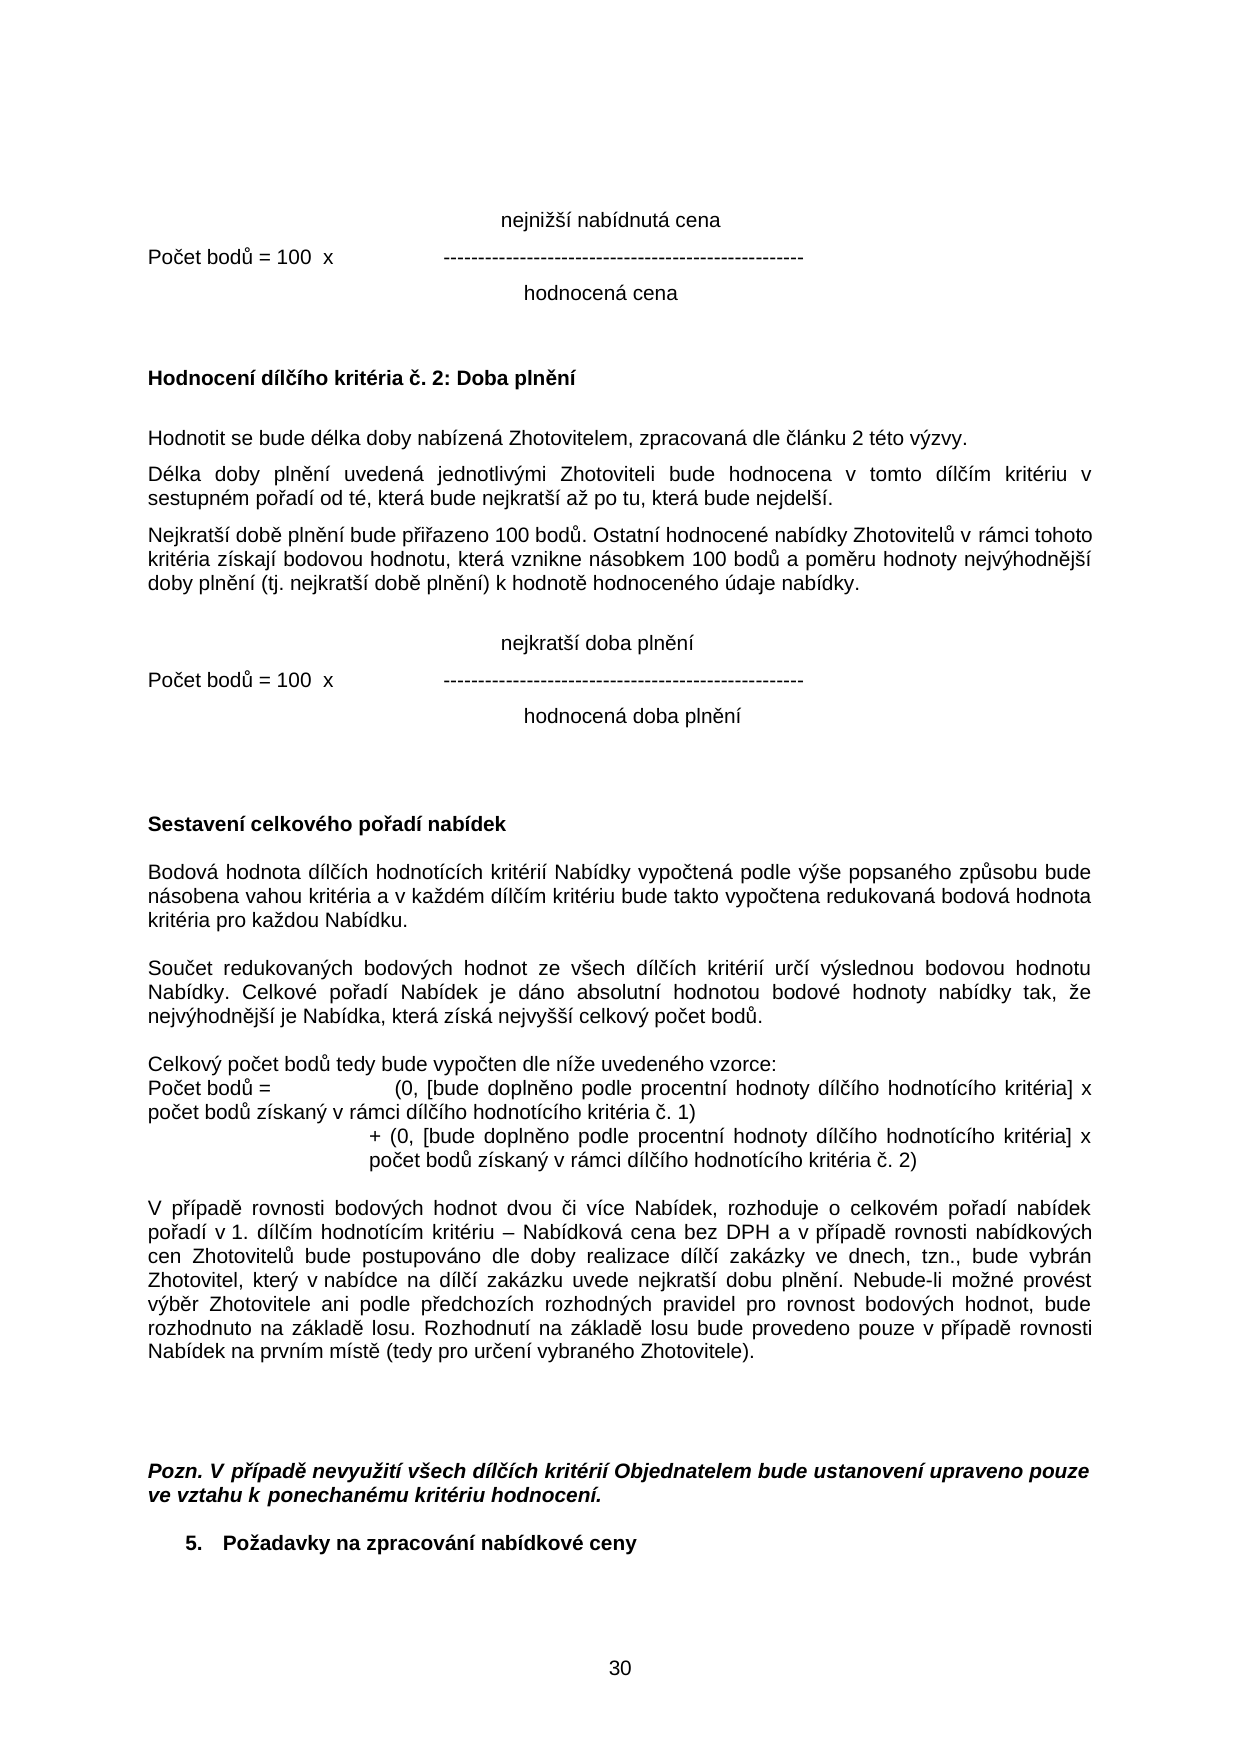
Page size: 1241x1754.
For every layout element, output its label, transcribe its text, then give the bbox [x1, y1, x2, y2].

text Hodnocení dílčího kritéria č. 2: Doba plnění [148, 365, 1093, 389]
text Pozn. V případě nevyužití všech dílčích kritérií Objednatelem bude ustanovení upraveno pouze ve vztahu k ponechanému kritériu hodnocení. [148, 1459, 1093, 1507]
text Bodová hodnota dílčích hodnotících kritérií Nabídky vypočtená podle výše popsaného způsobu bude násobena vahou kritéria a v každém dílčím kritériu bude takto vypočtena redukovaná bodová hodnota kritéria pro každou Nabídku. [148, 860, 1093, 932]
text nejkratší doba plnění [148, 631, 1093, 655]
text Délka doby plnění uvedená jednotlivými Zhotoviteli bude hodnocena v tomto dílčím kritériu v sestupném pořadí od té, která bude nejkratší až po tu, která bude nejdelší. [148, 462, 1093, 510]
text + (0, [bude doplněno podle procentní hodnoty dílčího hodnotícího kritéria] x počet bodů získaný v rámci dílčího hodnotícího kritéria č. 2) [369, 1124, 1093, 1172]
text hodnocená doba plnění [148, 704, 1093, 728]
text Sestavení celkového pořadí nabídek [148, 812, 1093, 836]
text Součet redukovaných bodových hodnot ze všech dílčích kritérií určí výslednou bodovou hodnotu Nabídky. Celkové pořadí Nabídek je dáno absolutní hodnotou bodové hodnoty nabídky tak, že nejvýhodnější je Nabídka, která získá nejvyšší celkový počet bodů. [148, 956, 1093, 1028]
text V případě rovnosti bodových hodnot dvou či více Nabídek, rozhoduje o celkovém pořadí nabídek pořadí v 1. dílčím hodnotícím kritériu – Nabídková cena bez DPH a v případě rovnosti nabídkových cen Zhotovitelů bude postupováno dle doby realizace dílčí zakázky ve dnech, tzn., bude vybrán Zhotovitel, který v nabídce na dílčí zakázku uvede nejkratší dobu plnění. Nebude-li možné provést výběr Zhotovitele ani podle předchozích rozhodných pravidel pro rovnost bodových hodnot, bude rozhodnuto na základě losu. Rozhodnutí na základě losu bude provedeno pouze v případě rovnosti Nabídek na prvním místě (tedy pro určení vybraného Zhotovitele). [148, 1196, 1093, 1363]
text nejnižší nabídnutá cena [148, 208, 1093, 232]
text Počet bodů = 100 x ---------------------------------------------------- [148, 667, 1093, 691]
text Nejkratší době plnění bude přiřazeno 100 bodů. Ostatní hodnocené nabídky Zhotovitelů v rámci tohoto kritéria získají bodovou hodnotu, která vznikne násobkem 100 bodů a poměru hodnoty nejvýhodnější doby plnění (tj. nejkratší době plnění) k hodnotě hodnoceného údaje nabídky. [148, 523, 1093, 594]
text Počet bodů = 100 x ---------------------------------------------------- [148, 244, 1093, 268]
text Počet bodů = (0, [bude doplněno podle procentní hodnoty dílčího hodnotícího kritéria] x počet bodů získaný v rámci dílčího hodnotícího kritéria č. 1) [148, 1076, 1093, 1124]
text hodnocená cena [148, 281, 1093, 305]
text Hodnotit se bude délka doby nabízená Zhotovitelem, zpracovaná dle článku 2 této výzvy. [148, 426, 1093, 450]
list Požadavky na zpracování nabídkové ceny [185, 1531, 1093, 1554]
text Celkový počet bodů tedy bude vypočten dle níže uvedeného vzorce: [148, 1052, 1093, 1076]
